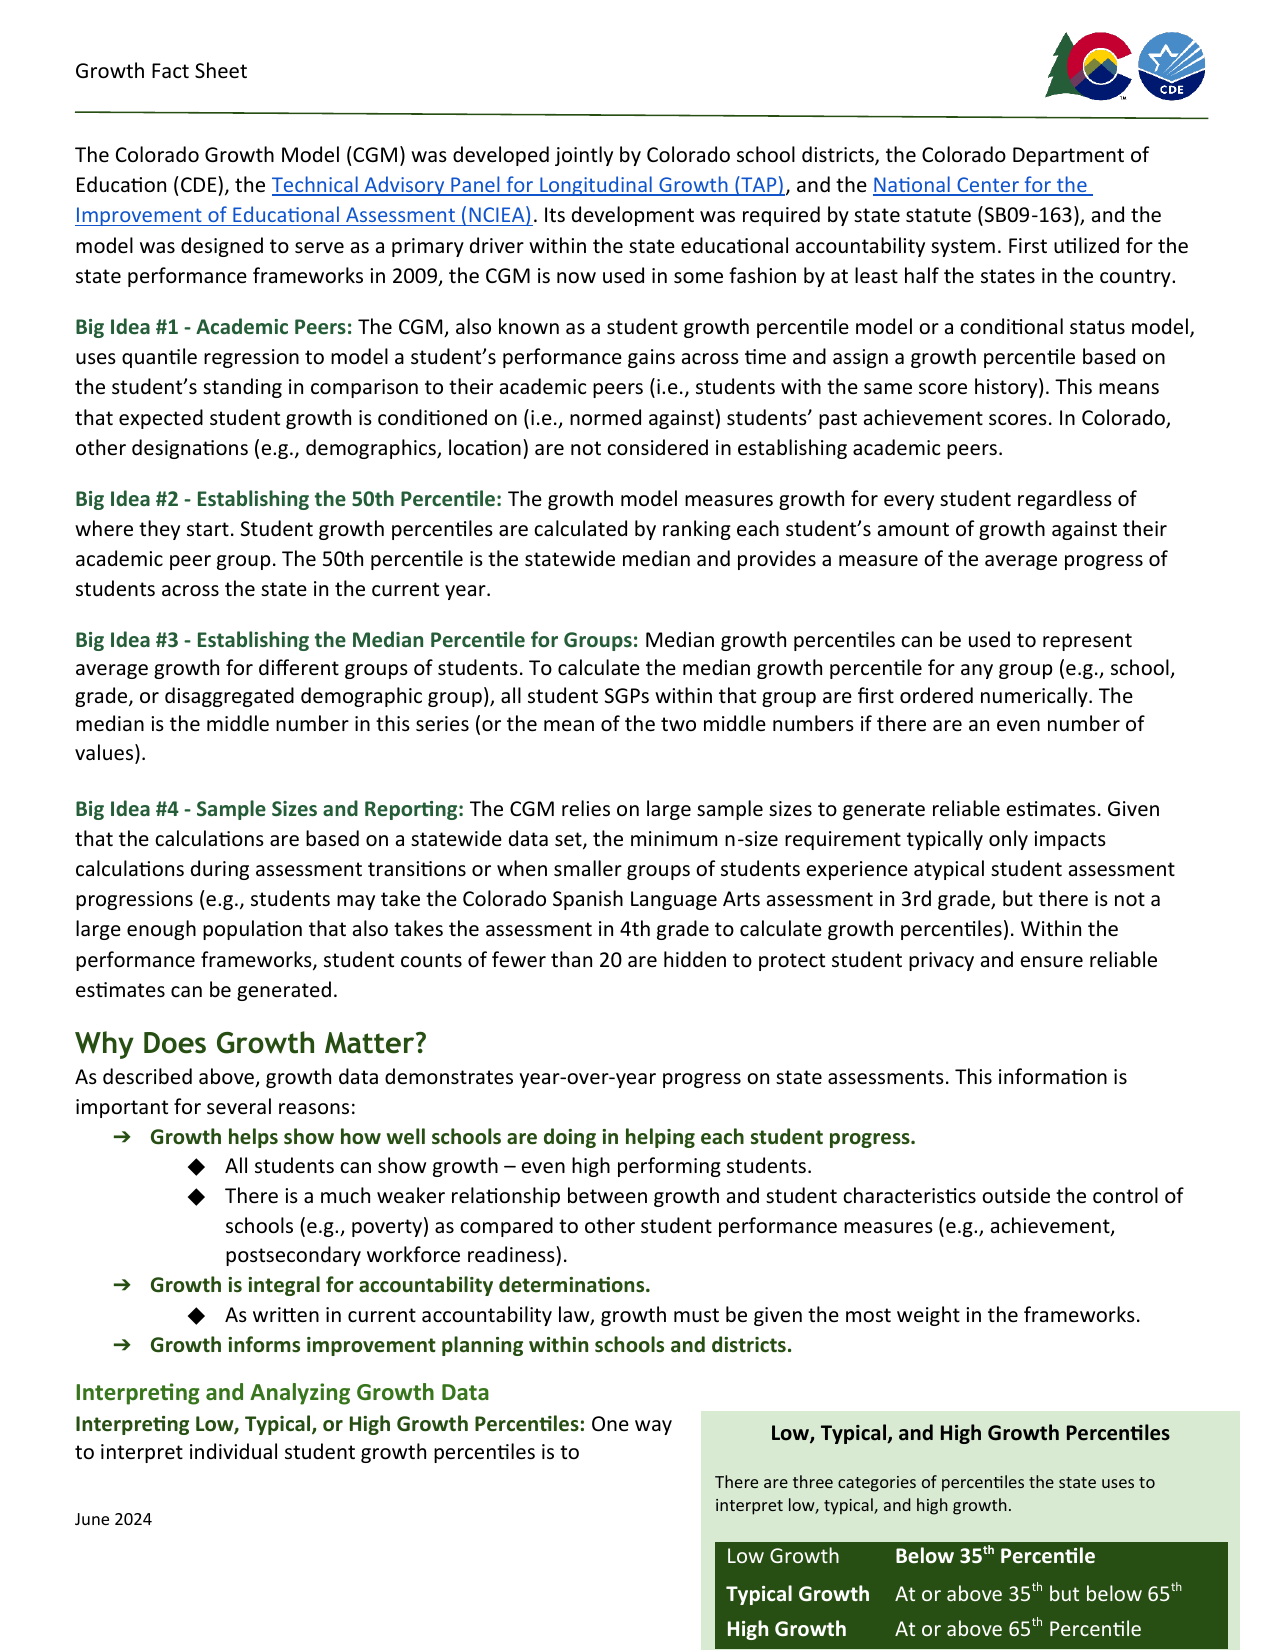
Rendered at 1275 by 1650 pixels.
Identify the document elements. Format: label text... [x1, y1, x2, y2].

list As written in current accountability law, growth must be given the most weight in the frameworks. [187, 1300, 1200, 1328]
text Big Idea #1 - Academic Peers: The CGM, also known as a student growth percentile model or a conditional status model, uses quantile regression to model a student’s performance gains across time and assign a growth percentile based on the student’s standing in comparison to their academic peers (i.e., students with the same score history). This means that expected student growth is conditioned on (i.e., normed against) students’ past achievement scores. In Colorado, other designations (e.g., demographics, location) are not considered in establishing academic peers. [75, 312, 1200, 461]
list Growth helps show how well schools are doing in helping each student progress. [112, 1122, 1200, 1150]
list All students can show growth – even high performing students. [187, 1152, 1200, 1179]
text Big Idea #2 - Establishing the 50th Percentile: The growth model measures growth for every student regardless of where they start. Student growth percentiles are calculated by ranking each student’s amount of growth against their academic peer group. The 50th percentile is the statewide median and provides a measure of the average progress of students across the state in the current year. [75, 484, 1200, 602]
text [75, 1409, 1200, 1465]
list Growth informs improvement planning within schools and districts. [112, 1330, 1200, 1358]
text Why Does Growth Matter? [75, 1026, 1200, 1060]
text As described above, growth data demonstrates year-over-year progress on state assessments. This information is important for several reasons: [75, 1062, 1200, 1120]
text Big Idea #4 - Sample Sizes and Reporting: The CGM relies on large sample sizes to generate reliable estimates. Given that the calculations are based on a statewide data set, the minimum n‐size requirement typically only impacts calculations during assessment transitions or when smaller groups of students experience atypical student assessment progressions (e.g., students may take the Colorado Spanish Language Arts assessment in 3rd grade, but there is not a large enough population that also takes the assessment in 4th grade to calculate growth percentiles). Within the performance frameworks, student counts of fewer than 20 are hidden to protect student privacy and ensure reliable estimates can be generated. [75, 794, 1200, 1003]
text Big Idea #3 - Establishing the Median Percentile for Groups: Median growth percentiles can be used to represent average growth for different groups of students. To calculate the median growth percentile for any group (e.g., school, grade, or disaggregated demographic group), all student SGPs within that group are first ordered numerically. The median is the middle number in this series (or the mean of the two middle numbers if there are an even number of values). [75, 626, 1200, 766]
picture [1044, 31, 1206, 101]
text Interpreting and Analyzing Growth Data [75, 1376, 1200, 1407]
list There is a much weaker relationship between growth and student characteristics outside the control of schools (e.g., poverty) as compared to other student performance measures (e.g., achievement, postsecondary workforce readiness). [187, 1181, 1200, 1269]
text The Colorado Growth Model (CGM) was developed jointly by Colorado school districts, the Colorado Department of Education (CDE), the Technical Advisory Panel for Longitudinal Growth (TAP), and the National Center for the Improvement of Educational Assessment (NCIEA). Its development was required by state statute (SB09‐163), and the model was designed to serve as a primary driver within the state educational accountability system. First utilized for the state performance frameworks in 2009, the CGM is now used in some fashion by at least half the states in the country. [75, 140, 1200, 289]
list Growth is integral for accountability determinations. [112, 1270, 1200, 1298]
